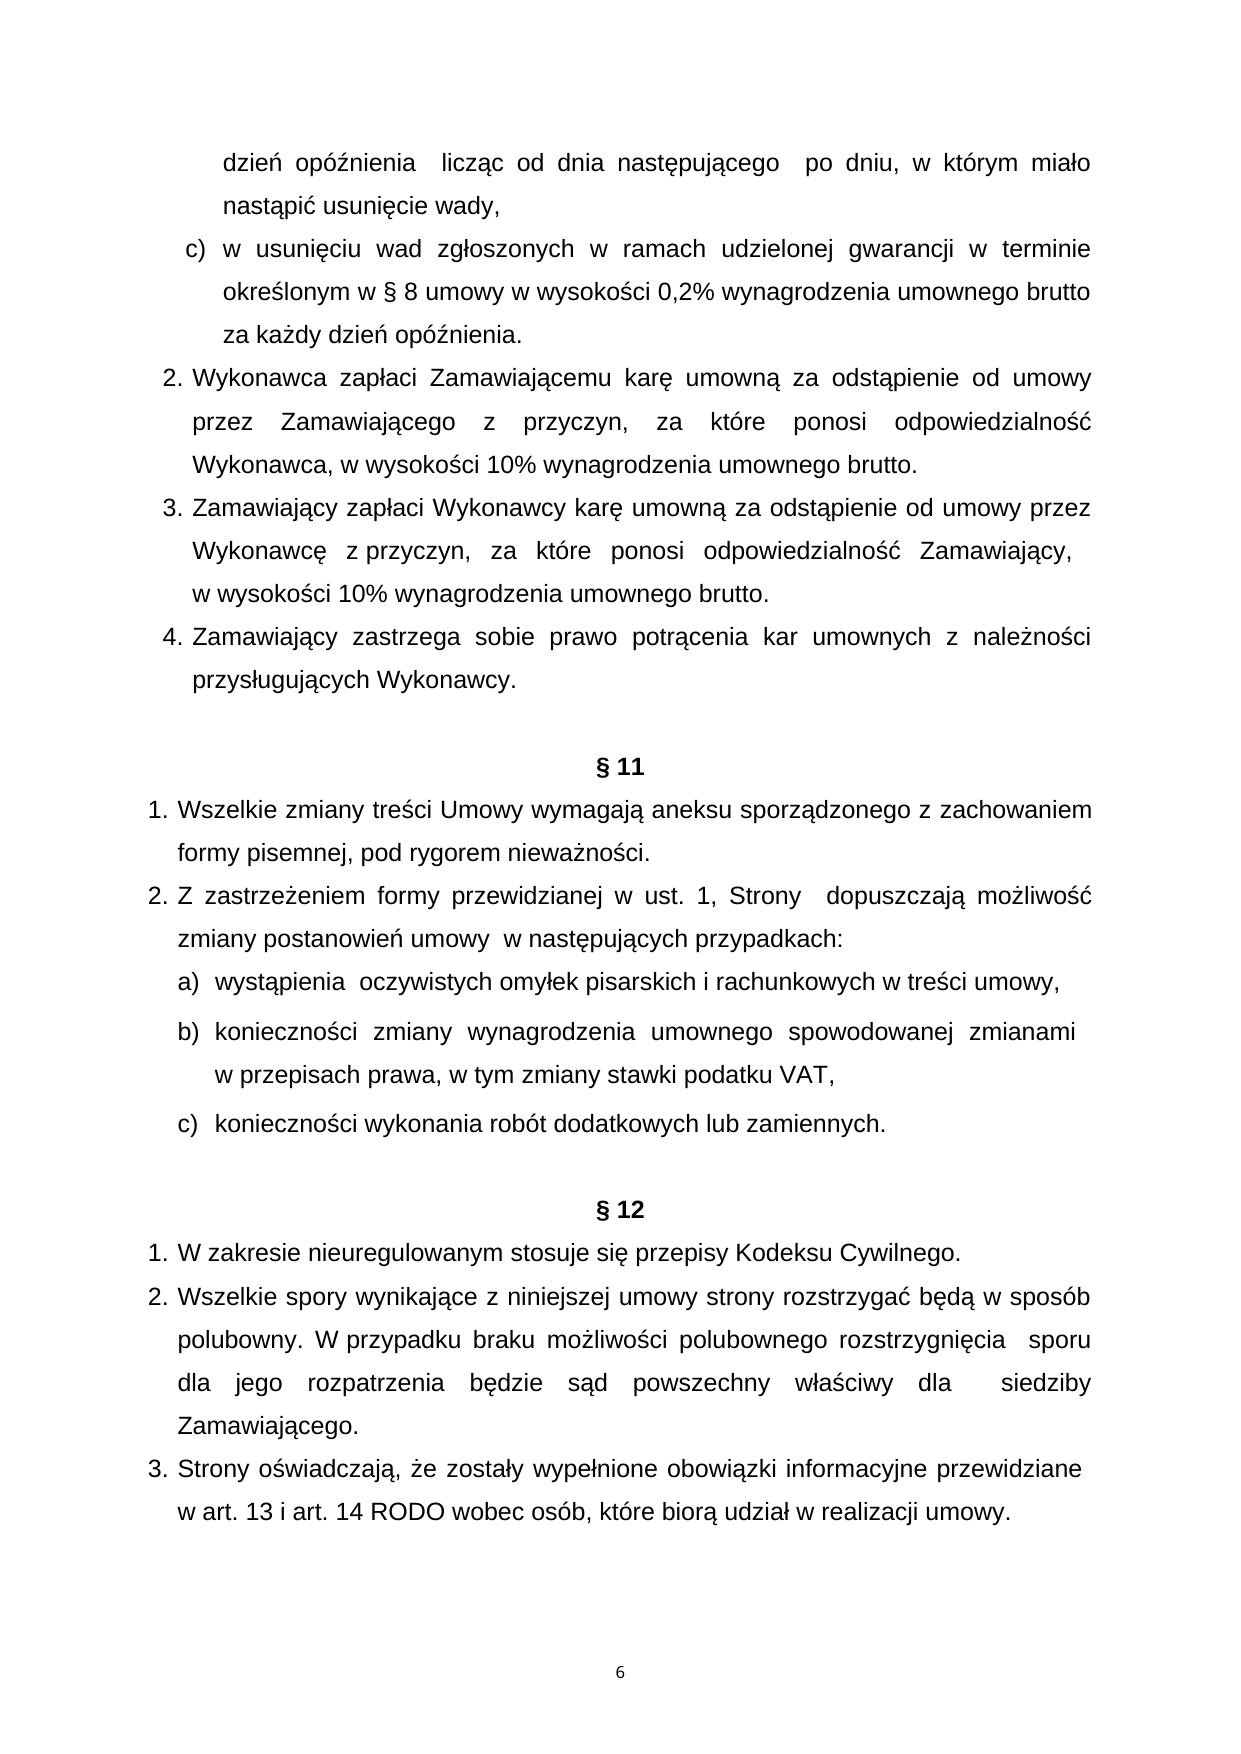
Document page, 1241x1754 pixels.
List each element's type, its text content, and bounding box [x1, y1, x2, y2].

list Wszelkie zmiany treści Umowy wymagają aneksu sporządzonego z zachowaniem formy pisemnej, pod rygorem nieważności. [148, 794, 1092, 866]
list W zakresie nieuregulowanym stosuje się przepisy Kodeksu Cywilnego. [148, 1238, 1092, 1267]
list Z zastrzeżeniem formy przewidzianej w ust. 1, Strony dopuszczają możliwość zmiany postanowień umowy w następujących przypadkach: [148, 881, 1092, 953]
list konieczności zmiany wynagrodzenia umownego spowodowanej zmianami w przepisach prawa, w tym zmiany stawki podatku VAT, [177, 1016, 1092, 1088]
text § 12 [148, 1195, 1092, 1224]
list konieczności wykonania robót dodatkowych lub zamiennych. [177, 1109, 1092, 1138]
list Wykonawca zapłaci Zamawiającemu karę umowną za odstąpienie od umowy przez Zamawiającego z przyczyn, za które ponosi odpowiedzialność Wykonawca, w wysokości 10% wynagrodzenia umownego brutto. [162, 363, 1092, 478]
text § 11 [148, 751, 1092, 780]
list Zamawiający zapłaci Wykonawcy karę umowną za odstąpienie od umowy przez Wykonawcę z przyczyn, za które ponosi odpowiedzialność Zamawiający, w wysokości 10% wynagrodzenia umownego brutto. [162, 493, 1092, 608]
list Zamawiający zastrzega sobie prawo potrącenia kar umownych z należności przysługujących Wykonawcy. [162, 622, 1092, 694]
list Wszelkie spory wynikające z niniejszej umowy strony rozstrzygać będą w sposób polubowny. W przypadku braku możliwości polubownego rozstrzygnięcia sporu dla jego rozpatrzenia będzie sąd powszechny właściwy dla siedziby Zamawiającego. [148, 1281, 1092, 1439]
list wystąpienia oczywistych omyłek pisarskich i rachunkowych w treści umowy, [177, 967, 1092, 996]
list w usunięciu wad zgłoszonych w ramach udzielonej gwarancji w terminie określonym w § 8 umowy w wysokości 0,2% wynagrodzenia umownego brutto za każdy dzień opóźnienia. [185, 234, 1092, 349]
list Strony oświadczają, że zostały wypełnione obowiązki informacyjne przewidziane w art. 13 i art. 14 RODO wobec osób, które biorą udział w realizacji umowy. [148, 1454, 1092, 1526]
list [185, 148, 1092, 219]
